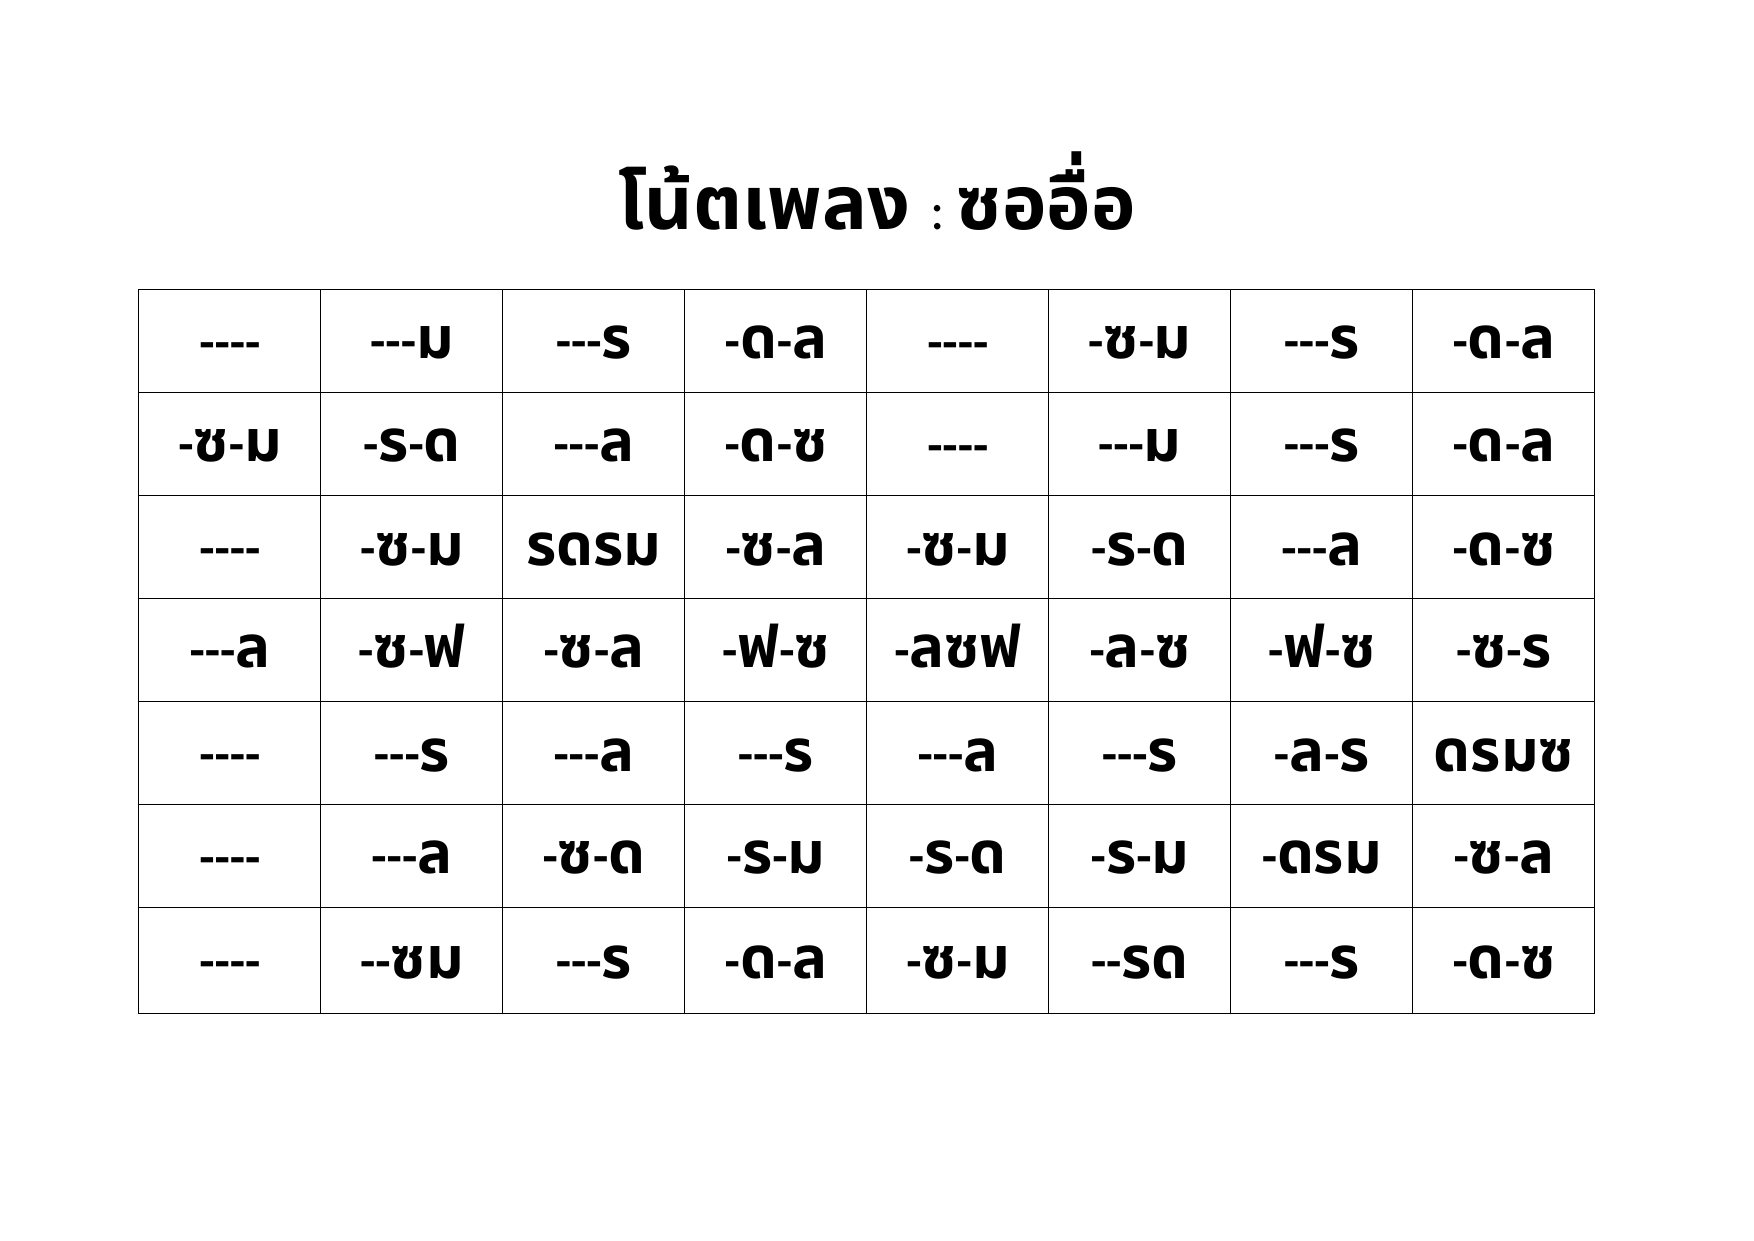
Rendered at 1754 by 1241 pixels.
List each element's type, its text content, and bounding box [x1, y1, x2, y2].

table_cell -ซ-ม [867, 908, 1048, 1012]
table_cell ---ร [1049, 702, 1230, 804]
table_cell ---ล [867, 702, 1048, 804]
table_cell --ซม [321, 908, 502, 1012]
table_cell -ร-ด [321, 393, 502, 495]
table_cell ---ล [503, 393, 684, 495]
table_cell -ซ-ล [1413, 805, 1594, 907]
table_cell ดรมซ [1413, 702, 1594, 804]
table_cell ---ล [1231, 496, 1412, 598]
table_header -ซ-ม [1049, 290, 1230, 392]
table_cell -ซ-ล [503, 599, 684, 701]
table_cell -ซ-ฟ [321, 599, 502, 701]
table_cell -ด-ซ [1413, 908, 1594, 1012]
table_header -ด-ล [685, 290, 866, 392]
table_cell ---ร [321, 702, 502, 804]
table_cell ---ล [321, 805, 502, 907]
table_cell ---ร [685, 702, 866, 804]
table_cell -ฟ-ซ [685, 599, 866, 701]
table_cell ---ล [503, 702, 684, 804]
table_cell -ซ-ด [503, 805, 684, 907]
table_cell ---- [139, 702, 320, 804]
table_cell -ด-ล [1413, 393, 1594, 495]
table_cell -ล-ร [1231, 702, 1412, 804]
table_cell รดรม [503, 496, 684, 598]
table_cell -ร-ด [867, 805, 1048, 907]
table_cell -ร-ด [1049, 496, 1230, 598]
table_cell -ด-ซ [1413, 496, 1594, 598]
table_cell -ร-ม [685, 805, 866, 907]
table_cell -ด-ล [685, 908, 866, 1012]
table_header ---ม [321, 290, 502, 392]
table_header ---- [867, 290, 1048, 392]
text โน้ตเพลง : ซออื่อ [150, 150, 1604, 263]
table_header ---- [139, 290, 320, 392]
table_header ---ร [1231, 290, 1412, 392]
table_cell ---- [867, 393, 1048, 495]
table_cell -ลซฟ [867, 599, 1048, 701]
table_cell ---- [139, 908, 320, 1012]
table_cell ---ล [139, 599, 320, 701]
table_cell ---ม [1049, 393, 1230, 495]
table_cell -ฟ-ซ [1231, 599, 1412, 701]
table_cell ---- [139, 496, 320, 598]
table_cell -ซ-ม [867, 496, 1048, 598]
table_cell -ดรม [1231, 805, 1412, 907]
table_cell --รด [1049, 908, 1230, 1012]
table_header -ด-ล [1413, 290, 1594, 392]
table_cell -ซ-ม [321, 496, 502, 598]
table_cell ---ร [1231, 393, 1412, 495]
table_header ---ร [503, 290, 684, 392]
table_cell -ซ-ล [685, 496, 866, 598]
table_cell ---ร [503, 908, 684, 1012]
table_cell ---- [139, 805, 320, 907]
table_cell -ด-ซ [685, 393, 866, 495]
table_cell -ซ-ร [1413, 599, 1594, 701]
table_cell -ซ-ม [139, 393, 320, 495]
table_cell ---ร [1231, 908, 1412, 1012]
table_cell -ร-ม [1049, 805, 1230, 907]
table_cell -ล-ซ [1049, 599, 1230, 701]
